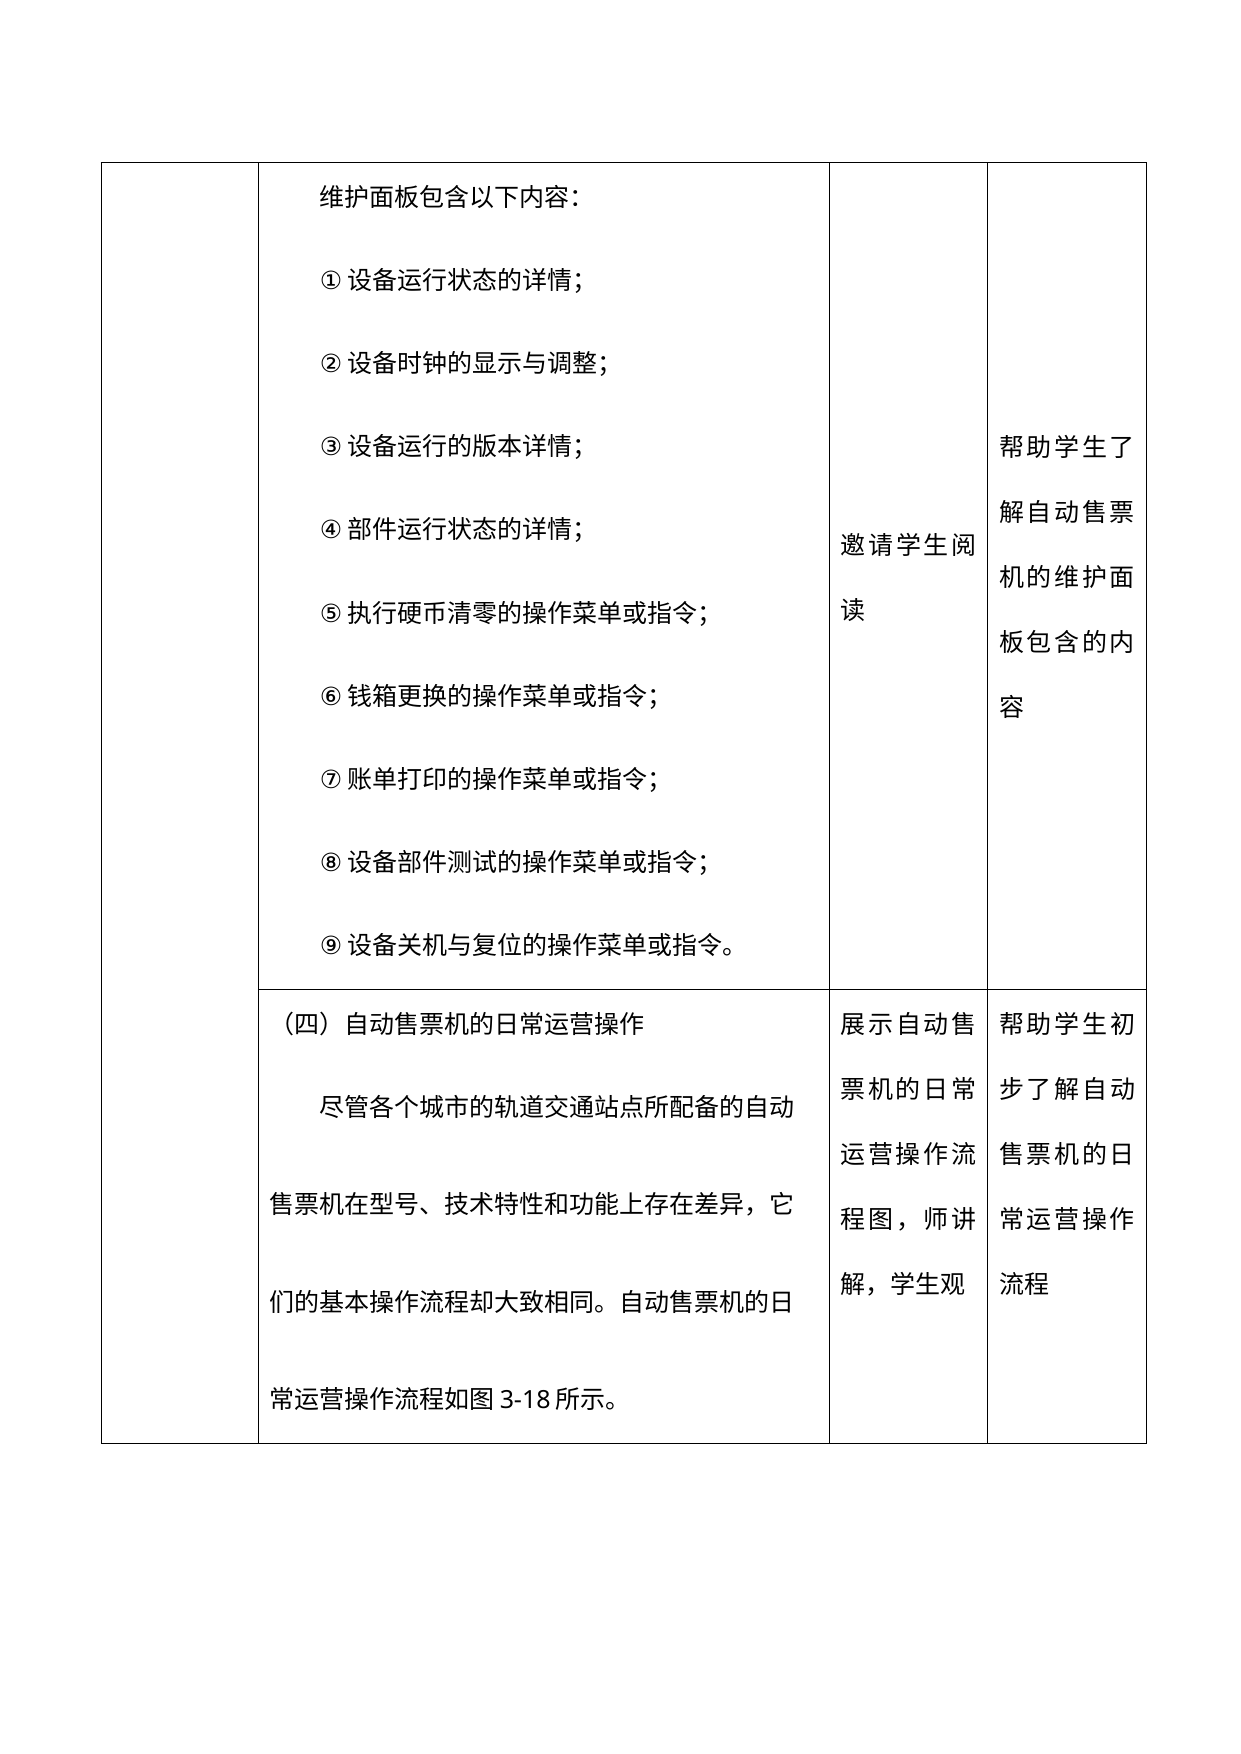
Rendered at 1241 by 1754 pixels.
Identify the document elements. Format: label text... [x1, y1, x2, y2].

table_cell 帮助学生了解自动售票机的维护面板包含的内容 [988, 163, 1146, 989]
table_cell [259, 990, 829, 1443]
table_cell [988, 990, 1146, 1443]
table_cell 维护面板包含以下内容： ①设备运行状态的详情； ②设备时钟的显示与调整； ③设备运行的版本详情； ④部件运行状态的详情； ⑤执行硬币清零的操作菜单或指令； ⑥钱箱更换的操作菜单或指令； ⑦账单打印的操作菜单或指令； ⑧设备部件测试的操作菜单或指令； ⑨设备关机与复位的操作菜单或指令。 [259, 163, 829, 989]
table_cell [830, 990, 987, 1443]
table_cell 邀请学生阅读 [830, 163, 987, 989]
